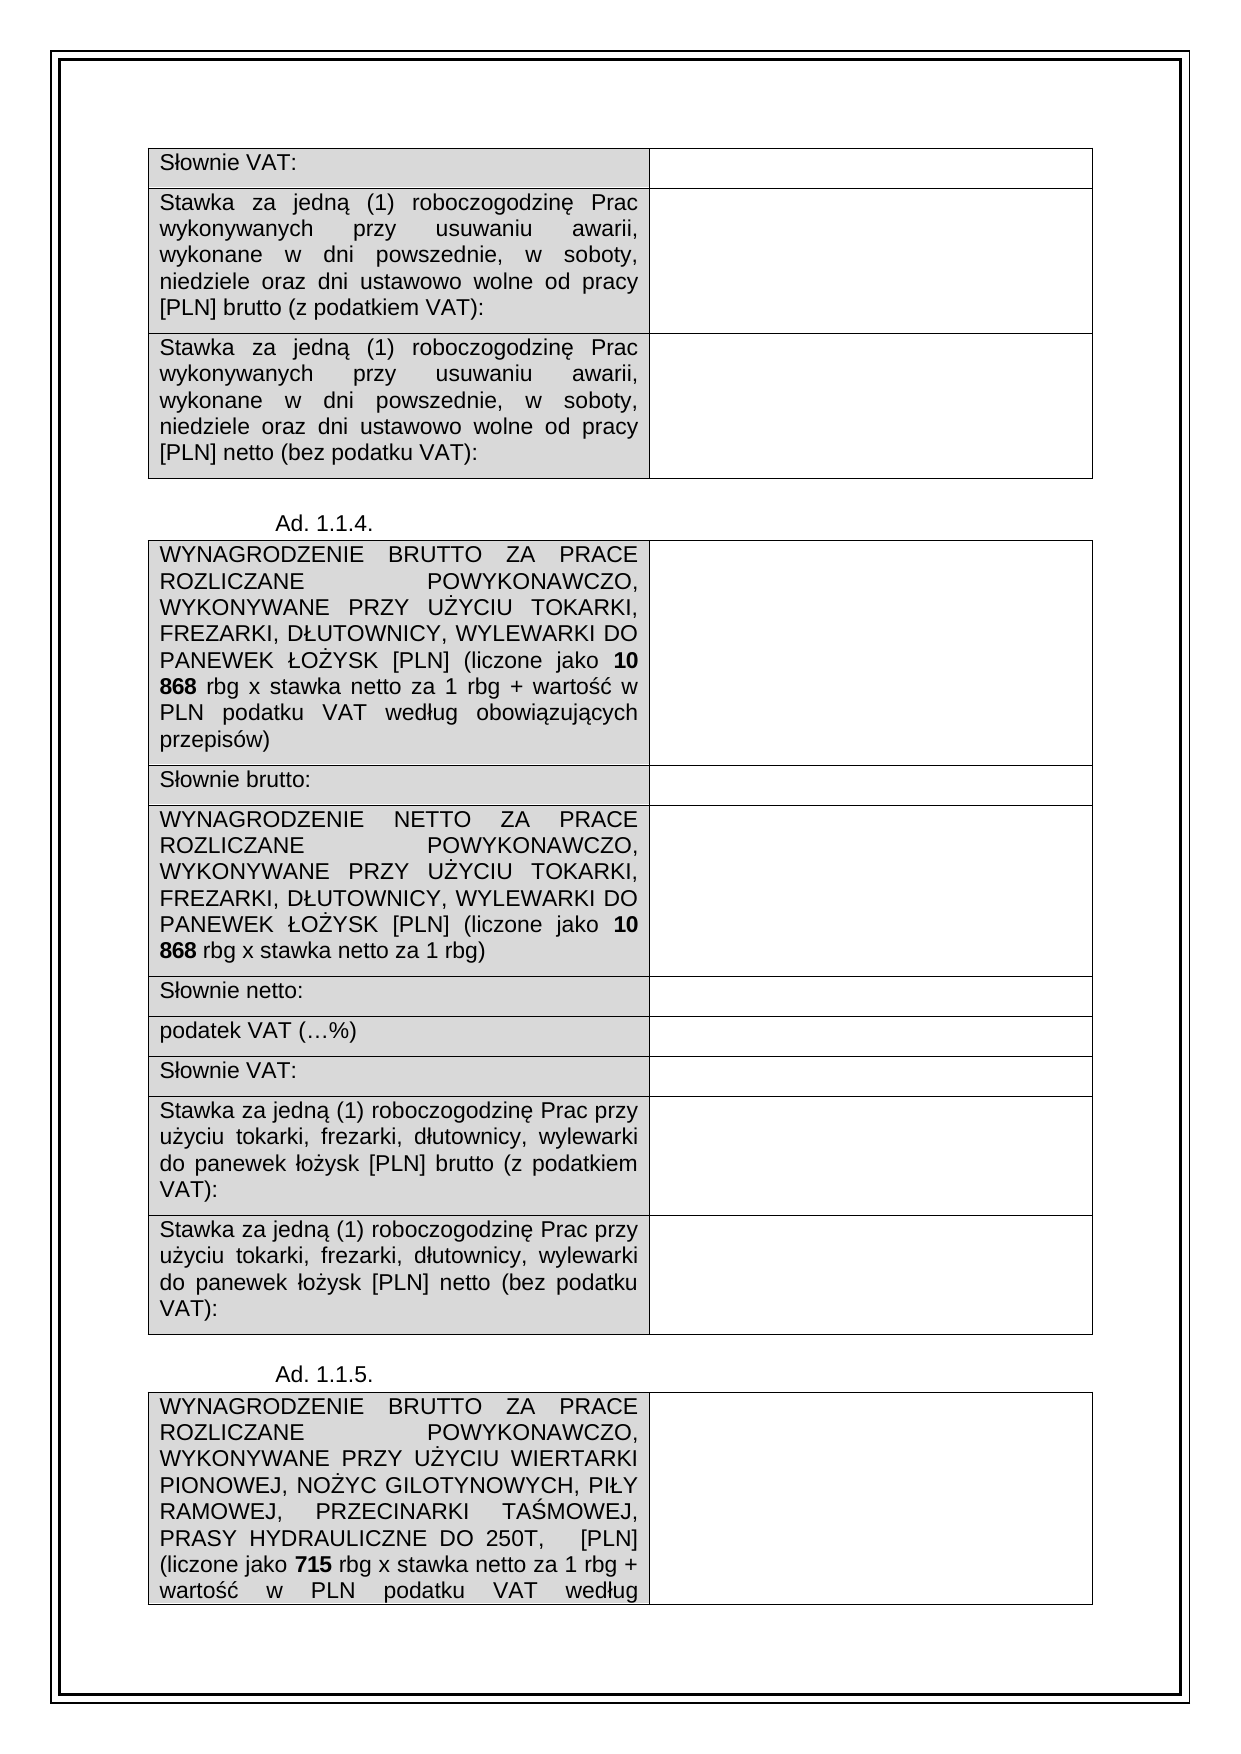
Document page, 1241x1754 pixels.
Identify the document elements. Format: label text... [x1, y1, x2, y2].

table_cell Stawka za jedną (1) roboczogodzinę Prac wykonywanych przy usuwaniu awarii, wykonane w dni powszednie, w soboty, niedziele oraz dni ustawowo wolne od pracy [PLN] netto (bez podatku VAT): [149, 334, 649, 478]
table_cell [650, 1097, 1092, 1215]
table_header [650, 541, 1092, 764]
table_cell [650, 806, 1092, 976]
list Ad. 1.1.4. [275, 510, 1093, 536]
table_cell Stawka za jedną (1) roboczogodzinę Prac przy użyciu tokarki, frezarki, dłutownicy, wylewarki do panewek łożysk [PLN] netto (bez podatku VAT): [149, 1216, 649, 1334]
table_cell [650, 149, 1092, 187]
table_cell [650, 1057, 1092, 1096]
table_cell [650, 1216, 1092, 1334]
table_cell Słownie brutto: [149, 766, 649, 804]
table_cell [650, 1017, 1092, 1056]
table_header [149, 1393, 649, 1603]
table_cell Słownie VAT: [149, 149, 649, 187]
table_cell [650, 189, 1092, 333]
table_cell WYNAGRODZENIE NETTO ZA PRACE ROZLICZANE POWYKONAWCZO, WYKONYWANE PRZY UŻYCIU TOKARKI, FREZARKI, DŁUTOWNICY, WYLEWARKI DO PANEWEK ŁOŻYSK [PLN] (liczone jako 10 868 rbg x stawka netto za 1 rbg) [149, 806, 649, 976]
table_cell podatek VAT (…%) [149, 1017, 649, 1056]
table_cell [650, 977, 1092, 1016]
table_cell Stawka za jedną (1) roboczogodzinę Prac wykonywanych przy usuwaniu awarii, wykonane w dni powszednie, w soboty, niedziele oraz dni ustawowo wolne od pracy [PLN] brutto (z podatkiem VAT): [149, 189, 649, 333]
table_cell Słownie VAT: [149, 1057, 649, 1096]
list Ad. 1.1.5. [275, 1361, 1093, 1387]
table_header WYNAGRODZENIE BRUTTO ZA PRACE ROZLICZANE POWYKONAWCZO, WYKONYWANE PRZY UŻYCIU TOKARKI, FREZARKI, DŁUTOWNICY, WYLEWARKI DO PANEWEK ŁOŻYSK [PLN] (liczone jako 10 868 rbg x stawka netto za 1 rbg + wartość w PLN podatku VAT według obowiązujących przepisów) [149, 541, 649, 764]
table_cell [650, 334, 1092, 478]
table_cell Stawka za jedną (1) roboczogodzinę Prac przy użyciu tokarki, frezarki, dłutownicy, wylewarki do panewek łożysk [PLN] brutto (z podatkiem VAT): [149, 1097, 649, 1215]
table_cell Słownie netto: [149, 977, 649, 1016]
table_cell [650, 766, 1092, 804]
table_header [650, 1393, 1092, 1603]
